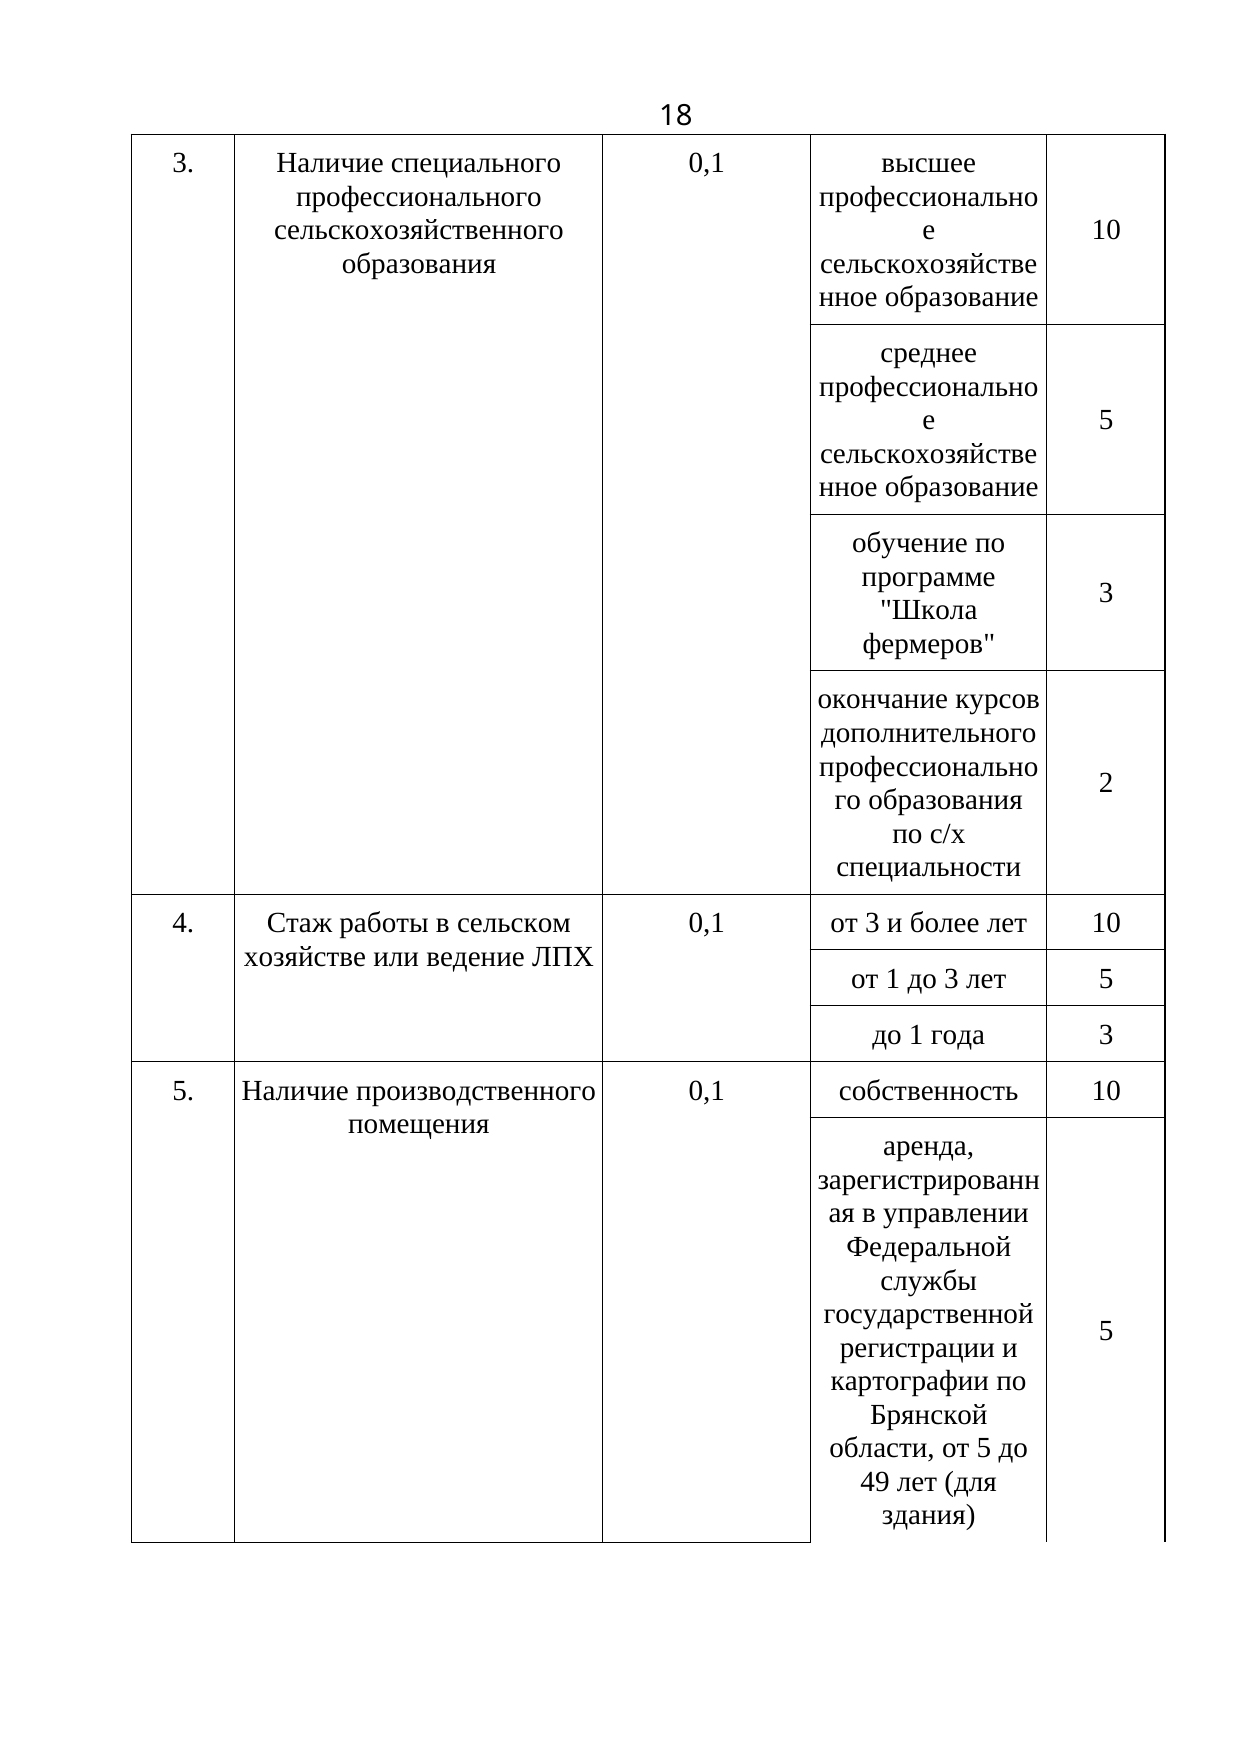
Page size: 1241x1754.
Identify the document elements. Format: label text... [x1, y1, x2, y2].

table_cell от 3 и более лет [811, 895, 1046, 949]
table_cell 2 [1047, 671, 1164, 893]
table_cell Стаж работы в сельском хозяйстве или ведение ЛПХ [235, 895, 602, 1061]
table_cell Наличие производственного помещения [235, 1062, 602, 1542]
table_cell 3. [132, 135, 234, 893]
table_cell от 1 до 3 лет [811, 950, 1046, 1005]
table_cell 3 [1047, 1006, 1164, 1061]
table_cell окончание курсов дополнительного профессионального образования по с/х специальности [811, 671, 1046, 893]
table_cell до 1 года [811, 1006, 1046, 1061]
table_cell 5. [132, 1062, 234, 1542]
table_cell среднее профессиональное сельскохозяйственное образование [811, 325, 1046, 513]
table_cell обучение по программе "Школа фермеров" [811, 515, 1046, 670]
table_cell 0,1 [603, 895, 810, 1061]
table_cell 5 [1047, 950, 1164, 1005]
table_cell Наличие специального профессионального сельскохозяйственного образования [235, 135, 602, 893]
table_cell 4. [132, 895, 234, 1061]
table_cell 0,1 [603, 1062, 810, 1542]
table_cell 5 [1047, 1118, 1164, 1542]
table_cell 10 [1047, 1062, 1164, 1117]
table_cell 10 [1047, 135, 1164, 323]
table_cell высшее профессиональное сельскохозяйственное образование [811, 135, 1046, 323]
table_cell аренда, зарегистрированная в управлении Федеральной службы государственной регистрации и картографии по Брянской области, от 5 до 49 лет (для здания) [811, 1118, 1046, 1542]
table_cell 3 [1047, 515, 1164, 670]
table_cell 5 [1047, 325, 1164, 513]
table_cell 0,1 [603, 135, 810, 893]
table_cell 10 [1047, 895, 1164, 949]
table_cell собственность [811, 1062, 1046, 1117]
